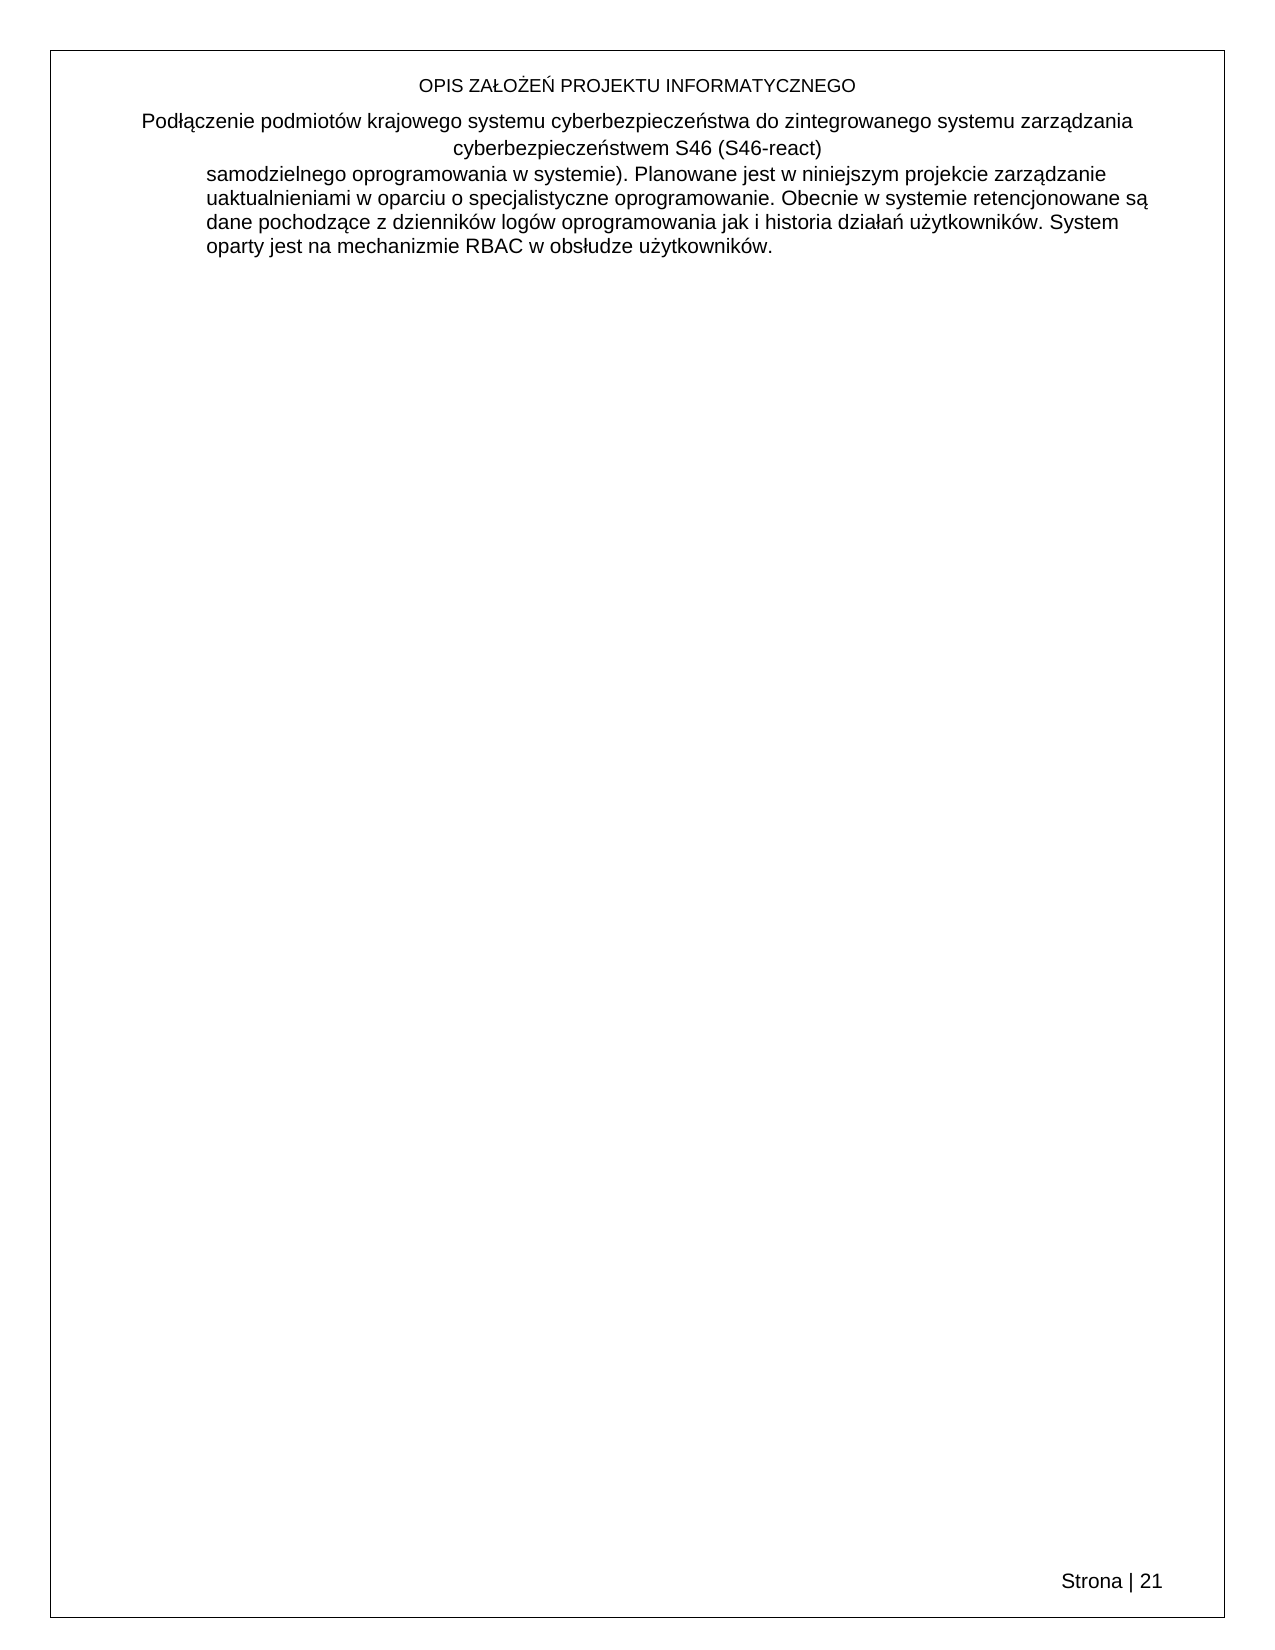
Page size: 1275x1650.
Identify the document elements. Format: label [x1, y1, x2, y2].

text [206, 162, 1162, 258]
